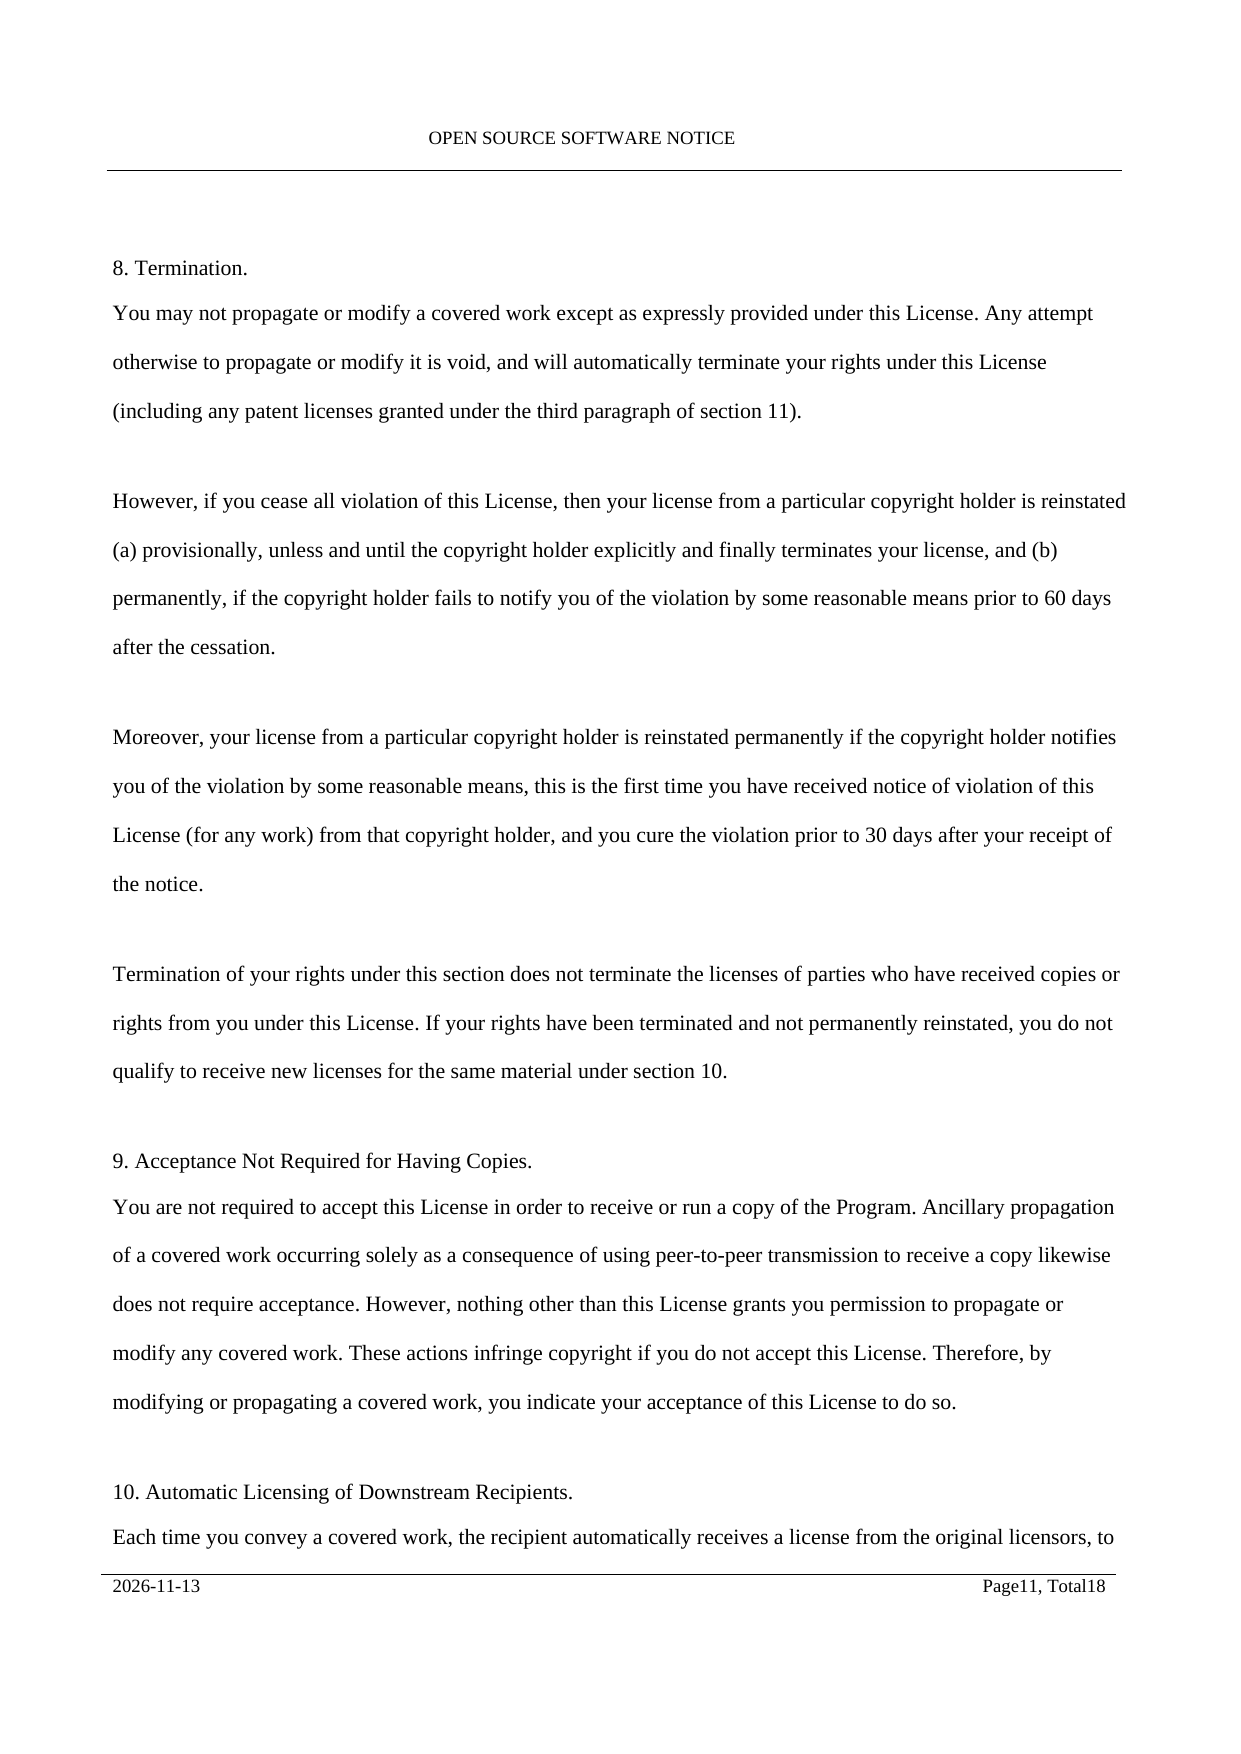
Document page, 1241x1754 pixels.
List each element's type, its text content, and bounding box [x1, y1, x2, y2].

text 9. Acceptance Not Required for Having Copies. [112, 1145, 1128, 1177]
text 8. Termination. [112, 251, 1128, 284]
text Termination of your rights under this section does not terminate the licenses of parties who have received copies or rights from you under this License. If your rights have been terminated and not permanently reinstated, you do not qualify to receive new licenses for the same material under section 10. [112, 957, 1128, 1087]
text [112, 1520, 1128, 1553]
text You are not required to accept this License in order to receive or run a copy of the Program. Ancillary propagation of a covered work occurring solely as a consequence of using peer-to-peer transmission to receive a copy likewise does not require acceptance. However, nothing other than this License grants you permission to propagate or modify any covered work. These actions infringe copyright if you do not accept this License. Therefore, by modifying or propagating a covered work, you indicate your acceptance of this License to do so. [112, 1190, 1128, 1417]
text However, if you cease all violation of this License, then your license from a particular copyright holder is reinstated (a) provisionally, unless and until the copyright holder explicitly and finally terminates your license, and (b) permanently, if the copyright holder fails to notify you of the violation by some reasonable means prior to 60 days after the cessation. [112, 484, 1128, 663]
text You may not propagate or modify a covered work except as expressly provided under this License. Any attempt otherwise to propagate or modify it is void, and will automatically terminate your rights under this License (including any patent licenses granted under the third paragraph of section 11). [112, 297, 1128, 427]
text Moreover, your license from a particular copyright holder is reinstated permanently if the copyright holder notifies you of the violation by some reasonable means, this is the first time you have received notice of violation of this License (for any work) from that copyright holder, and you cure the violation prior to 30 days after your receipt of the notice. [112, 721, 1128, 899]
text 10. Automatic Licensing of Downstream Recipients. [112, 1475, 1128, 1508]
